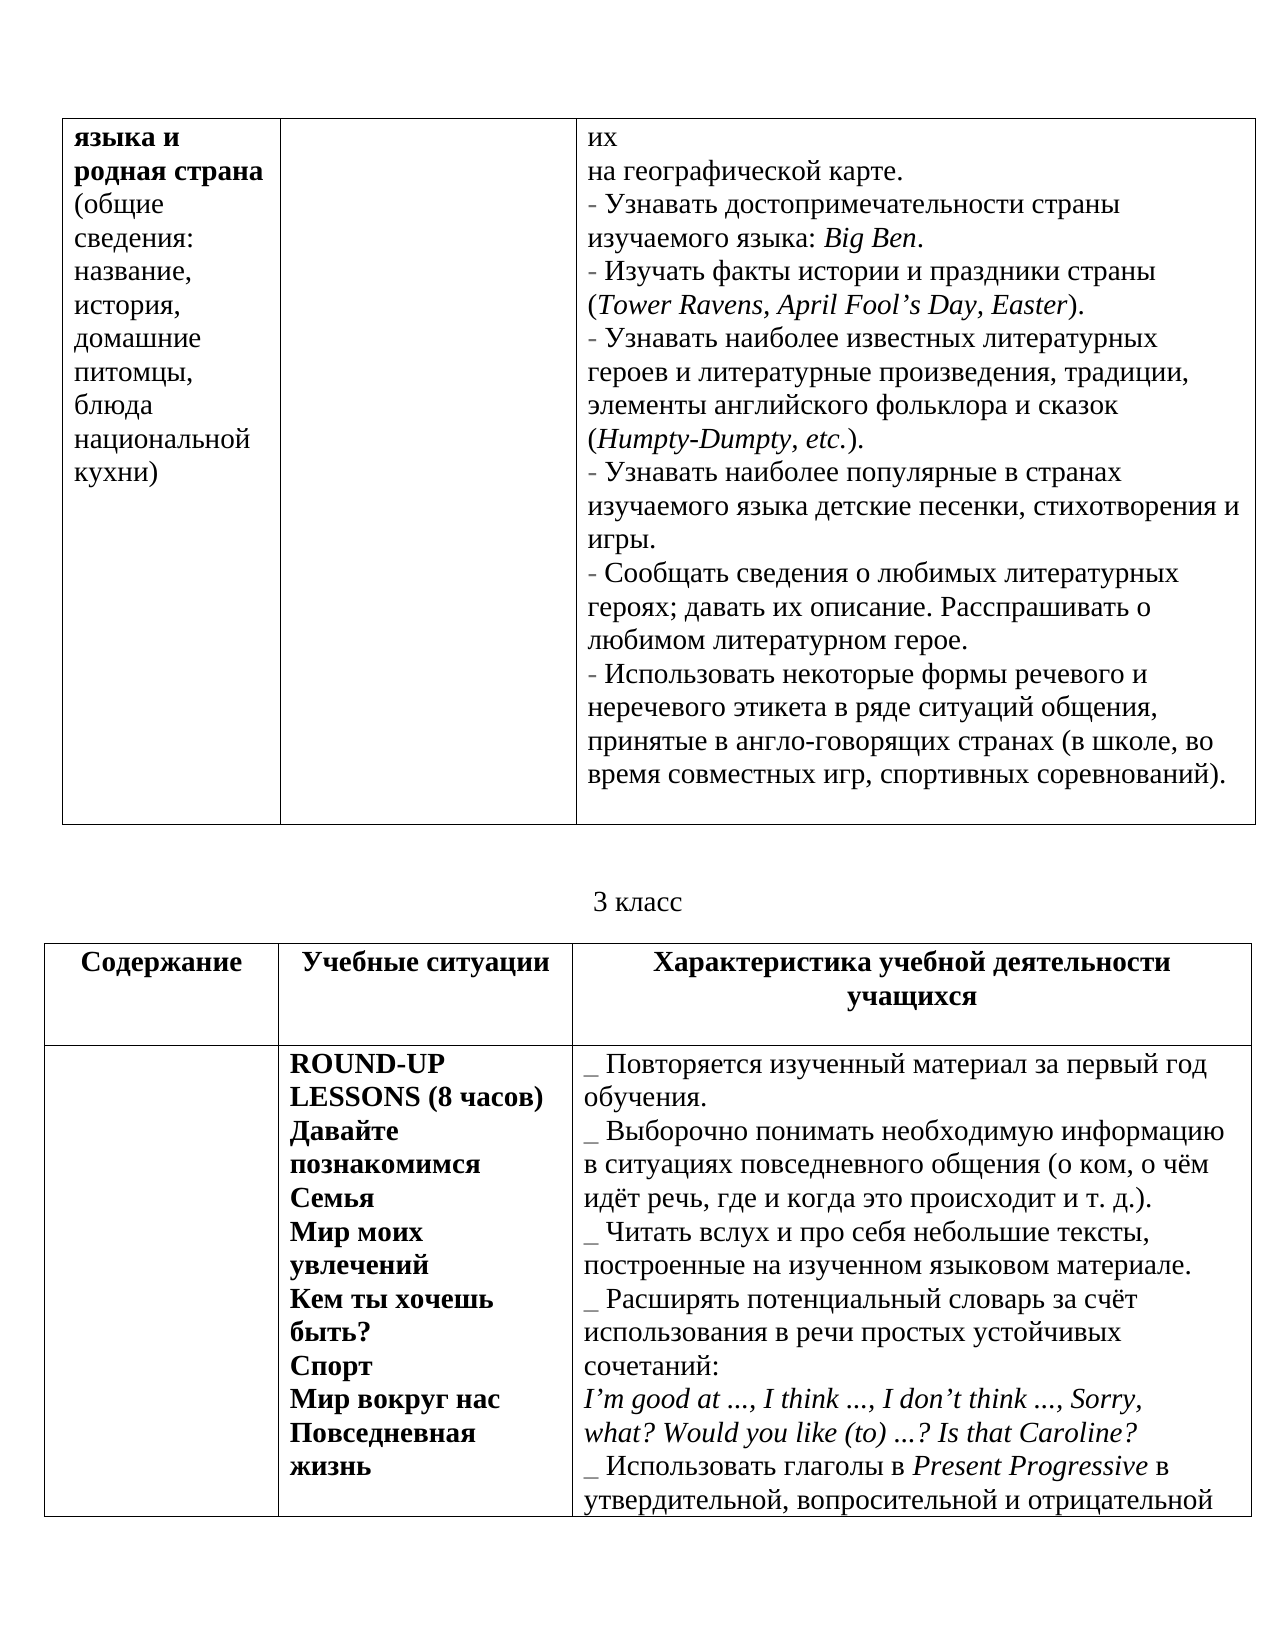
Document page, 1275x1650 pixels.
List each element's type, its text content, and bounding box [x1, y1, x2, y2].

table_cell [573, 1046, 1251, 1516]
text 3 класс [74, 884, 1186, 917]
table_header Учебные ситуации [279, 944, 572, 1045]
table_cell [577, 119, 1255, 823]
table_cell [45, 1046, 278, 1516]
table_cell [281, 119, 576, 823]
table_header Содержание [45, 944, 278, 1045]
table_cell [63, 119, 280, 823]
table_header Характеристика учебной деятельности учащихся [573, 944, 1251, 1045]
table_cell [279, 1046, 572, 1516]
